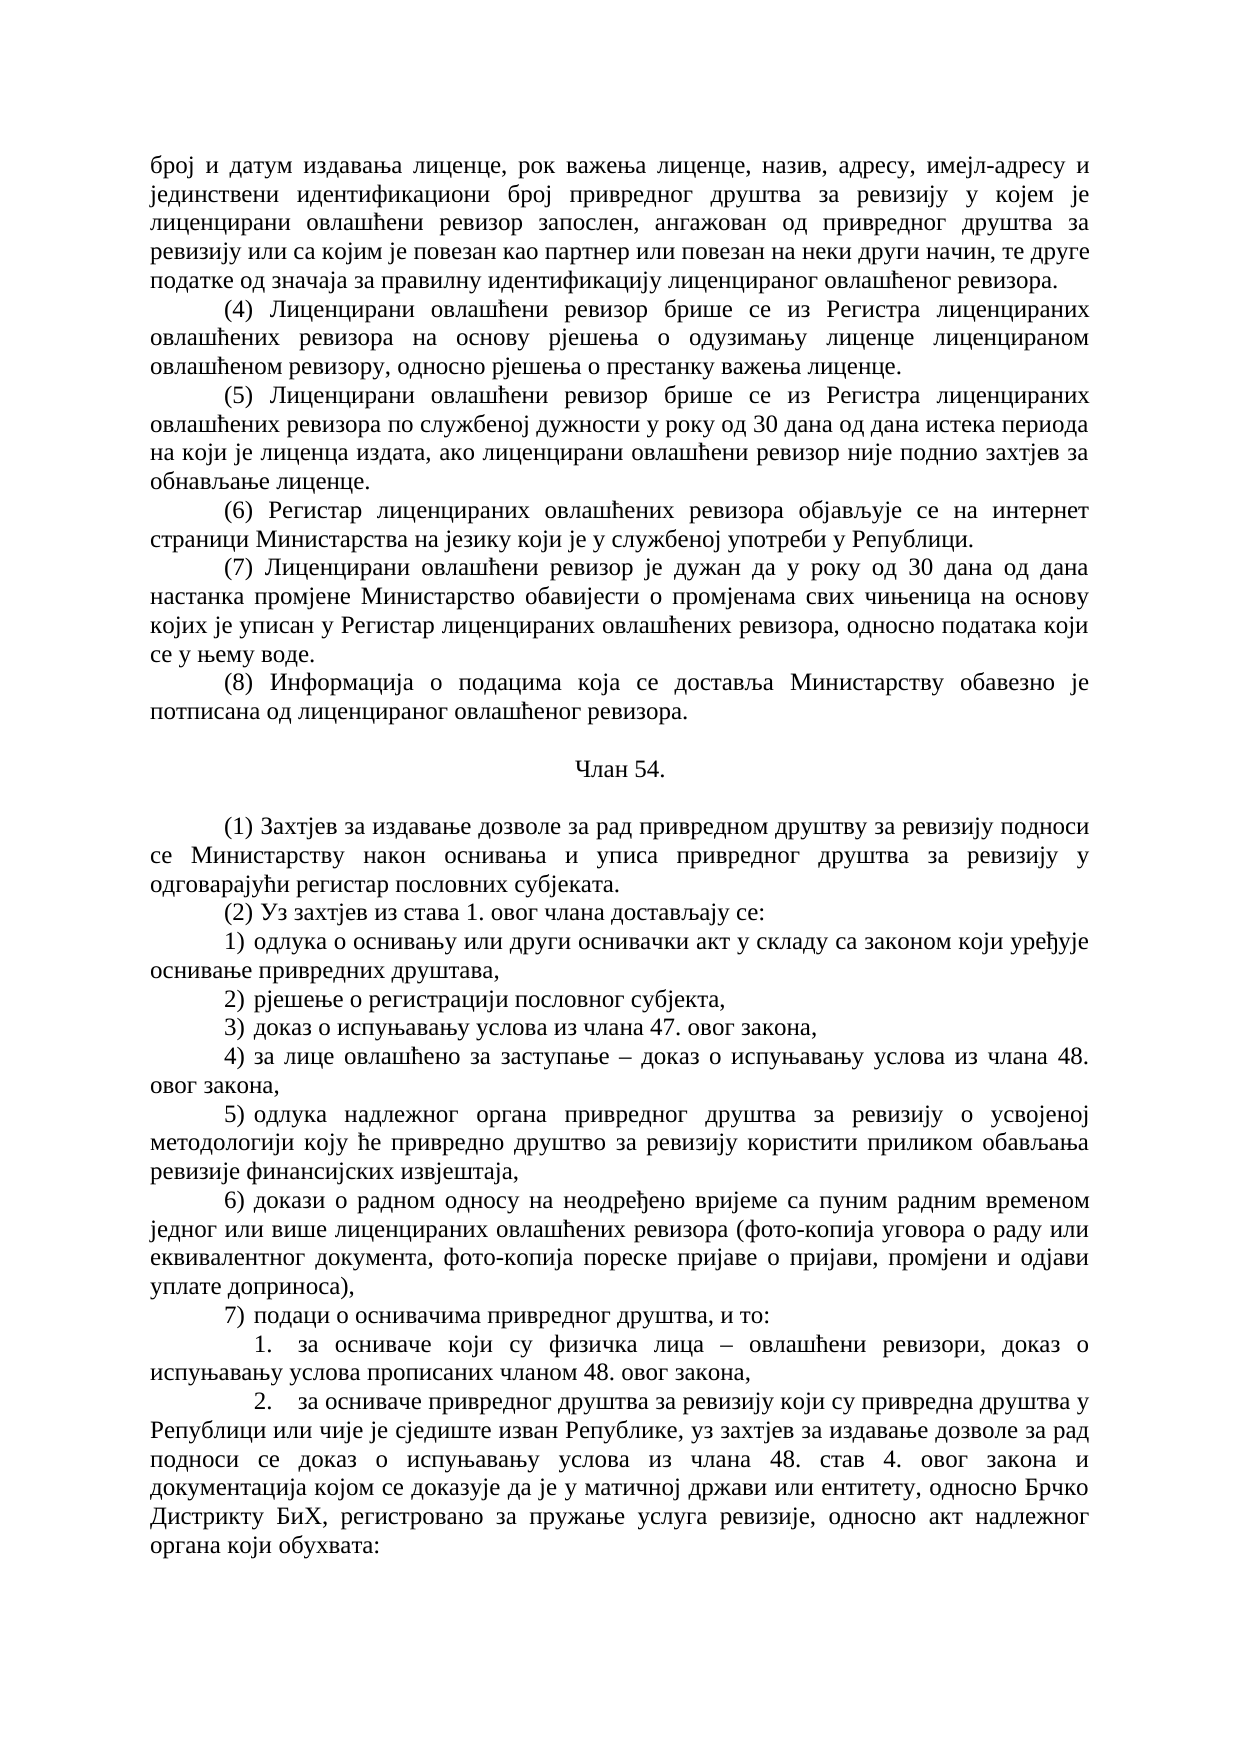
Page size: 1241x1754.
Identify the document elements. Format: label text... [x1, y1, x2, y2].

list за осниваче који су физичка лица – овлашћени ревизори, доказ о испуњавању услова прописаних чланом 48. овог закона, [150, 1329, 1090, 1386]
list доказ о испуњавању услова из члана 47. овог закона, [150, 1012, 1090, 1041]
list Уз захтјев из става 1. овог члана достављају се: [150, 897, 1090, 926]
list Лиценцирани овлашћени ревизор брише се из Регистра лиценцираних овлашћених ревизора на основу рјешења о одузимању лиценце лиценцираном овлашћеном ревизору, односно рјешења о престанку важења лиценце. [150, 294, 1090, 380]
list одлука надлежног органа привредног друштва за ревизију о усвојеној методологији коју ће привредно друштво за ревизију користити приликом обављања ревизије финансијских извјештаја, [150, 1099, 1090, 1185]
list Информација о подацима која се доставља Министарству обавезно је потписана од лиценцираног овлашћеног ревизора. [150, 667, 1090, 725]
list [150, 150, 1090, 294]
list подаци о оснивачима привредног друштва, и то: [150, 1300, 1090, 1329]
text Члан 54. [150, 754, 1090, 782]
list за осниваче привредног друштва за ревизију који су привредна друштва у Републици или чије је сједиште изван Републике, уз захтјев за издавање дозволе за рад подноси се доказ о испуњавању услова из члана 48. став 4. овог закона и документација којом се доказује да је у матичној држави или ентитету, односно Брчко Дистрикту БиХ, регистровано за пружање услуга ревизије, односно акт надлежног органа који обухвата: [150, 1386, 1090, 1559]
list Регистар лиценцираних овлашћених ревизора објављује се на интернет страници Министарства на језику који је у службеној употреби у Републици. [150, 495, 1090, 552]
list Захтјев за издавање дозволе за рад привредном друштву за ревизију подноси се Министарству након оснивања и уписа привредног друштва за ревизију у одговарајући регистар пословних субјеката. [150, 811, 1090, 897]
list докази о радном односу на неодређено вријеме са пуним радним временом једног или више лиценцираних овлашћених ревизора (фото-копија уговора о раду или еквивалентног документа, фото-копија пореске пријаве о пријави, промјени и одјави уплате доприноса), [150, 1185, 1090, 1300]
list Лиценцирани овлашћени ревизор је дужан да у року од 30 дана од дана настанка промјене Министарство обавијести о промјенама свих чињеница на основу којих је уписан у Регистар лиценцираних овлашћених ревизора, односно података који се у њему воде. [150, 552, 1090, 667]
list Лиценцирани овлашћени ревизор брише се из Регистра лиценцираних овлашћених ревизора по службеној дужности у року од 30 дана од дана истека периода на који је лиценца издата, ако лиценцирани овлашћени ревизор није поднио захтјев за обнављање лиценце. [150, 380, 1090, 495]
list за лице овлашћено за заступање – доказ о испуњавању услова из члана 48. овог закона, [150, 1041, 1090, 1099]
list одлука о оснивању или други оснивачки акт у складу са законом који уређује оснивање привредних друштава, [150, 926, 1090, 984]
list рјешење о регистрацији пословног субјекта, [150, 984, 1090, 1012]
